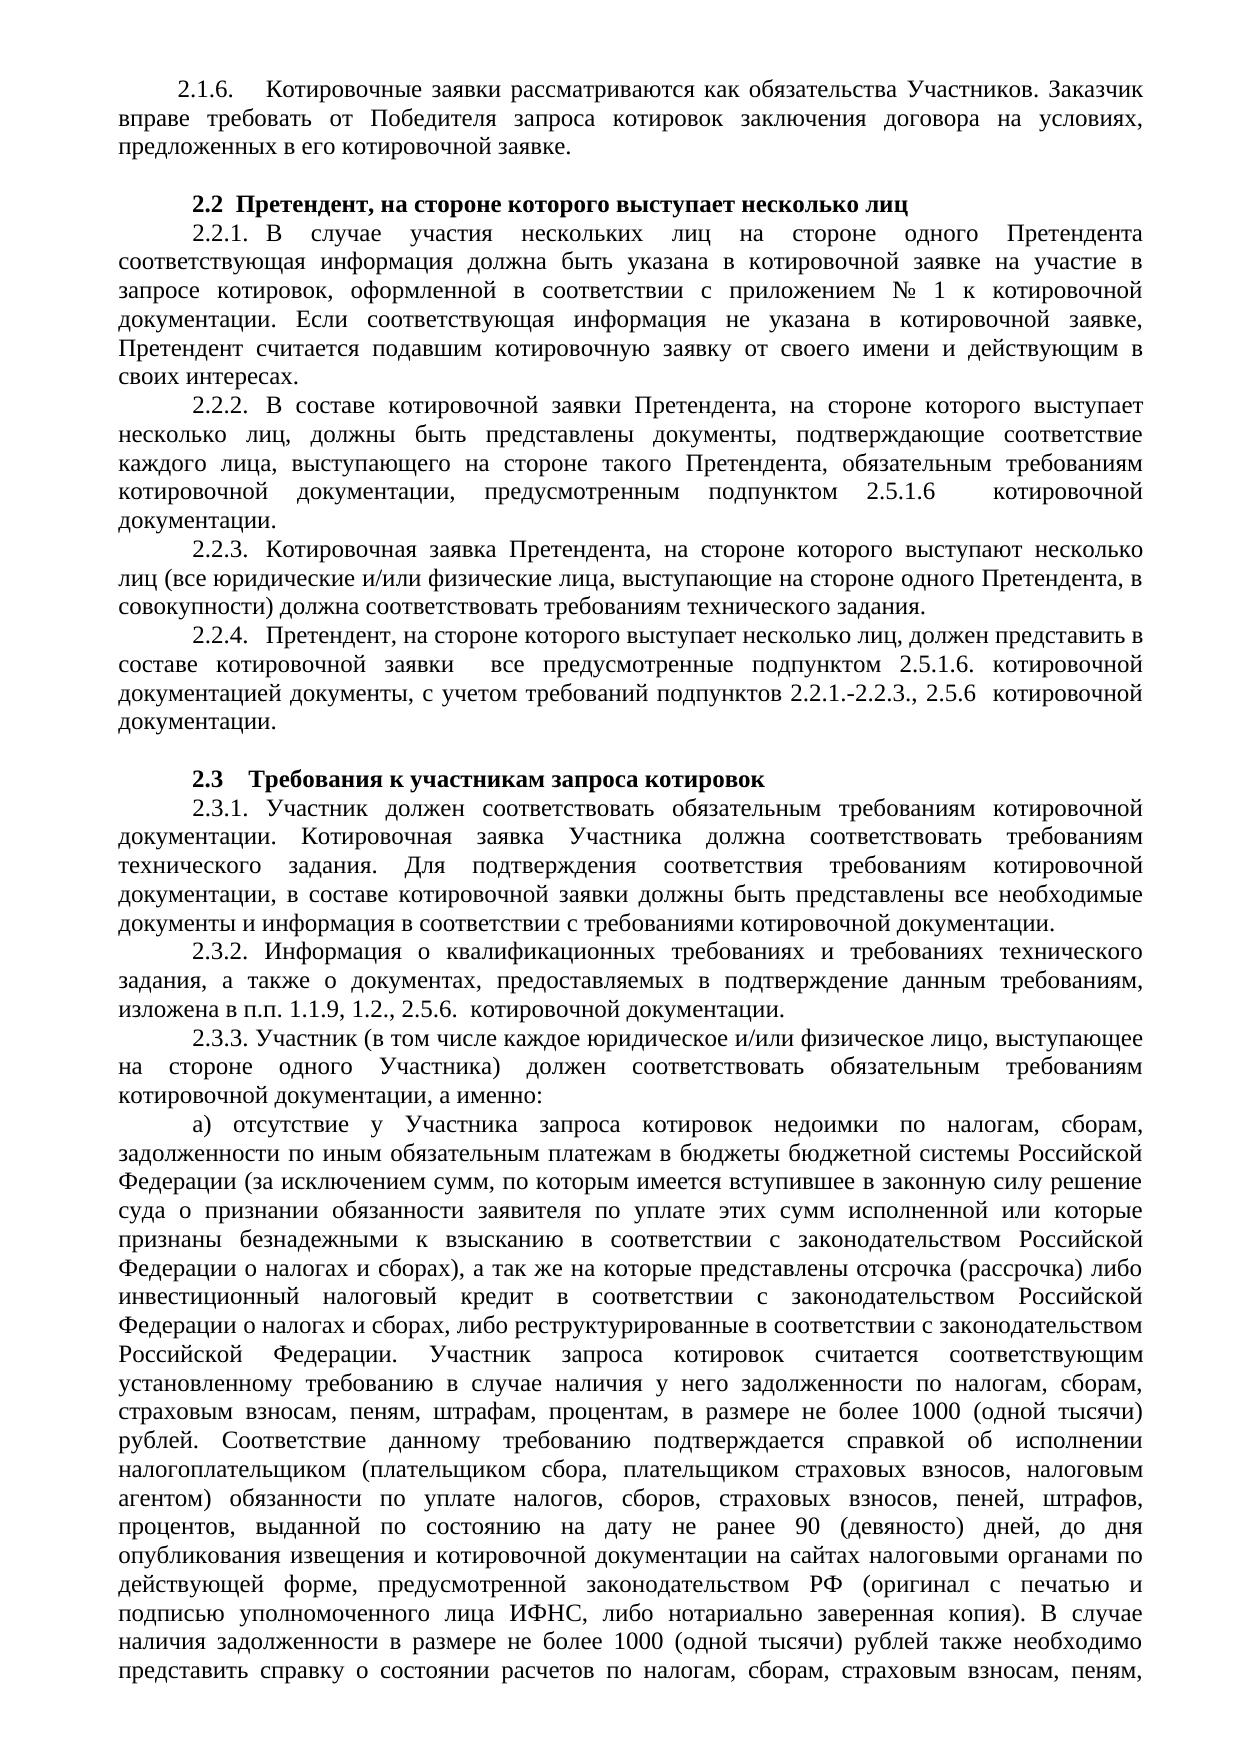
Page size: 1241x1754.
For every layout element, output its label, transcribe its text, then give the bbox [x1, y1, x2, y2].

list Котировочная заявка Претендента, на стороне которого выступают несколько лиц (все юридические и/или физические лица, выступающие на стороне одного Претендента, в совокупности) должна соответствовать требованиям технического задания. [118, 534, 1144, 620]
list В составе котировочной заявки Претендента, на стороне которого выступает несколько лиц, должны быть представлены документы, подтверждающие соответствие каждого лица, выступающего на стороне такого Претендента, обязательным требованиям котировочной документации, предусмотренным подпунктом 2.5.1.6 котировочной документации. [118, 390, 1144, 534]
text 2.3.3. Участник (в том числе каждое юридическое и/или физическое лицо, выступающее на стороне одного Участника) должен соответствовать обязательным требованиям котировочной документации, а именно: [118, 1023, 1144, 1109]
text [118, 1109, 1144, 1684]
list В случае участия нескольких лиц на стороне одного Претендента соответствующая информация должна быть указана в котировочной заявке на участие в запросе котировок, оформленной в соответствии с приложением № 1 к котировочной документации. Если соответствующая информация не указана в котировочной заявке, Претендент считается подавшим котировочную заявку от своего имени и действующим в своих интересах. [118, 218, 1144, 390]
list Претендент, на стороне которого выступает несколько лиц, должен представить в составе котировочной заявки все предусмотренные подпунктом 2.5.1.6. котировочной документацией документы, с учетом требований подпунктов 2.2.1.-2.2.3., 2.5.6 котировочной документации. [118, 620, 1144, 735]
text 2.3.2. Информация о квалификационных требованиях и требованиях технического задания, а также о документах, предоставляемых в подтверждение данным требованиям, изложена в п.п. 1.1.9, 1.2., 2.5.6. котировочной документации. [118, 936, 1144, 1023]
subtitle 2.3 Требования к участникам запроса котировок [192, 764, 1144, 793]
list Участник должен соответствовать обязательным требованиям котировочной документации. Котировочная заявка Участника должна соответствовать требованиям технического задания. Для подтверждения соответствия требованиям котировочной документации, в составе котировочной заявки должны быть представлены все необходимые документы и информация в соответствии с требованиями котировочной документации. [118, 793, 1144, 936]
list Котировочные заявки рассматриваются как обязательства Участников. Заказчик вправе требовать от Победителя запроса котировок заключения договора на условиях, предложенных в его котировочной заявке. [118, 74, 1144, 160]
subtitle 2.2 Претендент, на стороне которого выступает несколько лиц [118, 189, 1144, 218]
